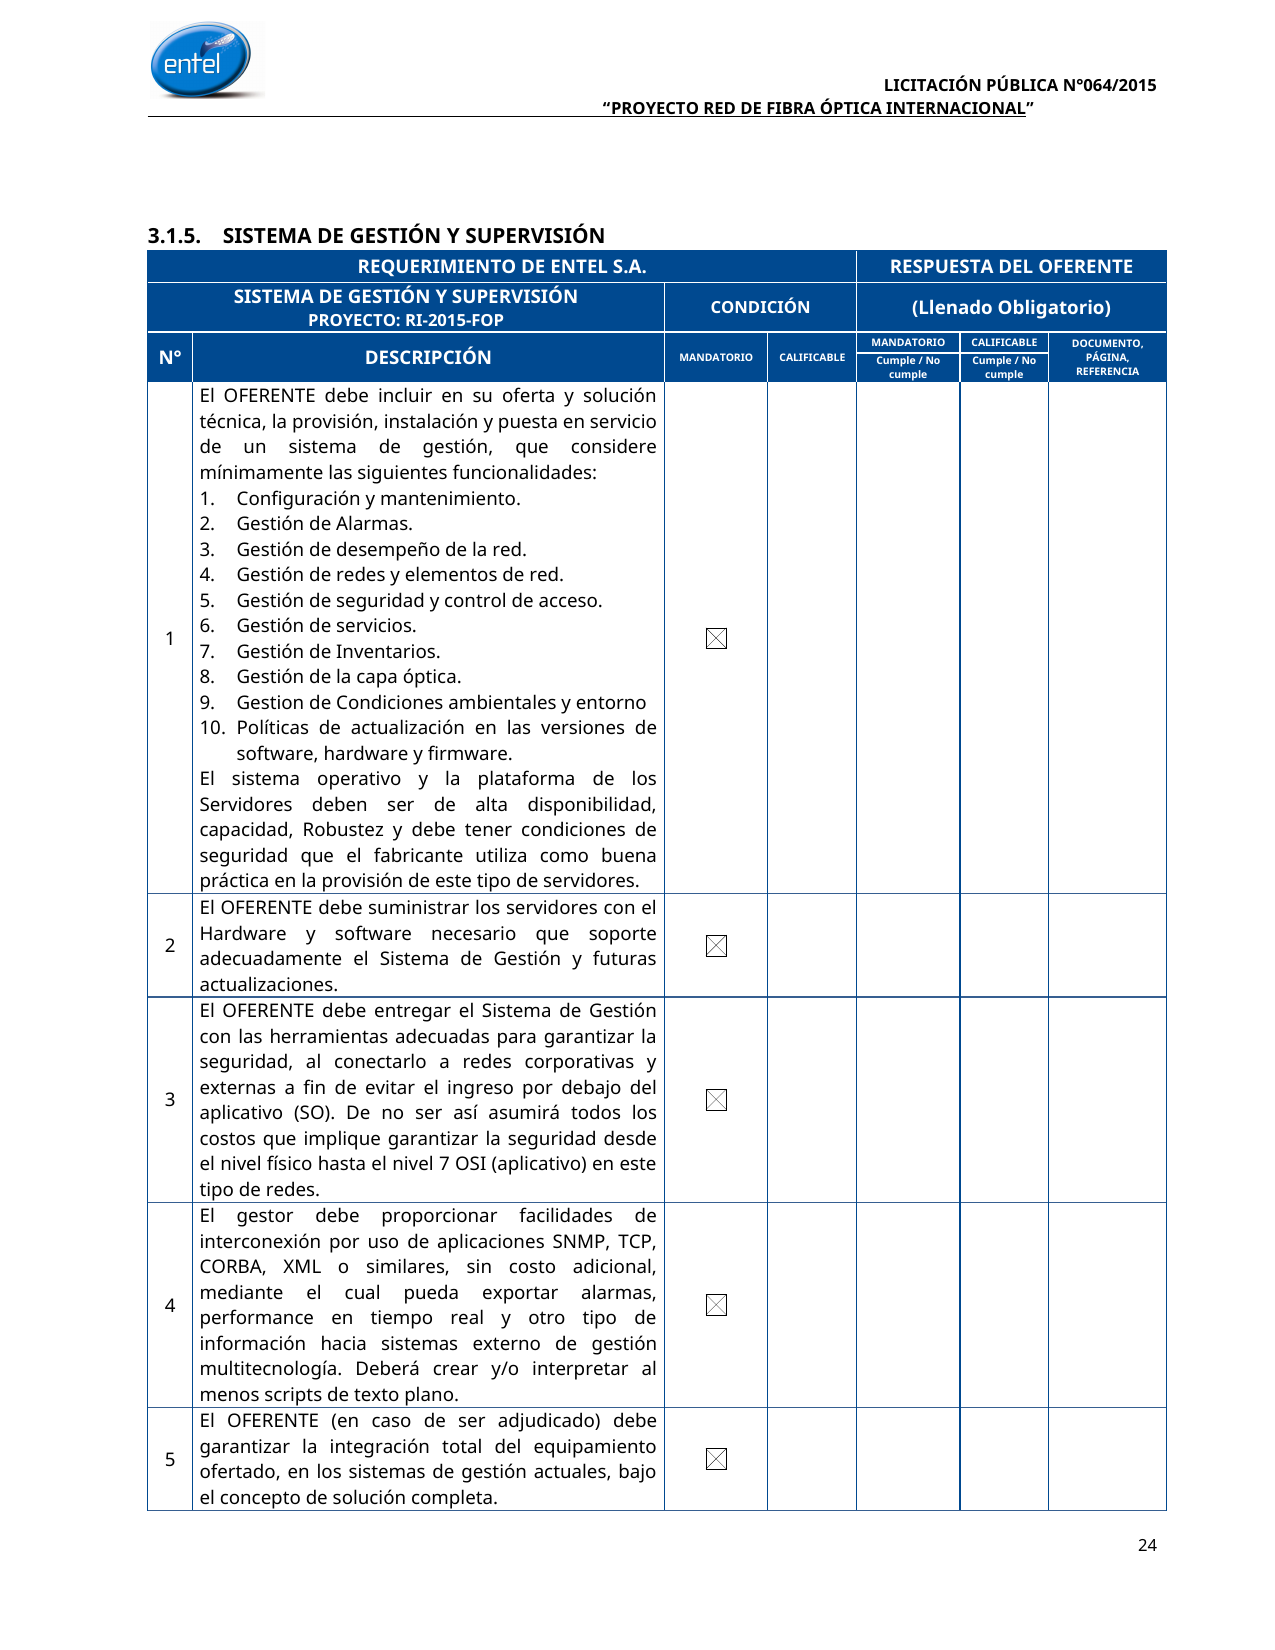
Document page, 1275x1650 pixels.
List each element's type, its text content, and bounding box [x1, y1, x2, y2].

table_cell [768, 894, 856, 996]
picture [150, 21, 266, 99]
table_header REQUERIMIENTO DE ENTEL S.A. [148, 251, 856, 282]
table_cell [665, 894, 767, 996]
table_cell El gestor debe proporcionar facilidades de interconexión por uso de aplicaciones SNMP, TCP, CORBA, XML o similares, sin costo adicional, mediante el cual pueda exportar alarmas, performance en tiempo real y otro tipo de información hacia sistemas externo de gestión multitecnología. Deberá crear y/o interpretar al menos scripts de texto plano. [193, 1203, 664, 1407]
table_cell [857, 383, 959, 893]
table_cell 5 [148, 1408, 192, 1510]
table_cell 1 [148, 383, 192, 893]
table_cell [961, 998, 1048, 1202]
table_cell [961, 1203, 1048, 1407]
list SISTEMA DE GESTIÓN Y SUPERVISIÓN [148, 222, 1157, 250]
table_cell [768, 998, 856, 1202]
table_cell 2 [148, 894, 192, 996]
table_cell DESCRIPCIÓN [193, 333, 664, 382]
table_cell El OFERENTE (en caso de ser adjudicado) debe garantizar la integración total del equipamiento ofertado, en los sistemas de gestión actuales, bajo el concepto de solución completa. [193, 1408, 664, 1510]
table_cell N° [148, 333, 192, 382]
table_cell [857, 1408, 959, 1510]
table_cell [857, 1203, 959, 1407]
table_cell [1049, 1408, 1166, 1510]
table_cell [857, 894, 959, 996]
table_cell Cumple / No cumple [857, 354, 959, 382]
table_cell [768, 383, 856, 893]
table_cell [665, 1408, 767, 1510]
table_cell [857, 998, 959, 1202]
table_cell [1049, 383, 1166, 893]
table_cell Cumple / No cumple [961, 354, 1048, 382]
table_cell [1049, 998, 1166, 1202]
table_cell MANDATORIO [665, 333, 767, 382]
table_cell CALIFICABLE [961, 333, 1048, 352]
table_cell CONDICIÓN [665, 283, 856, 331]
table_cell [665, 1203, 767, 1407]
table_cell El OFERENTE debe suministrar los servidores con el Hardware y software necesario que soporte adecuadamente el Sistema de Gestión y futuras actualizaciones. [193, 894, 664, 996]
table_cell [961, 1408, 1048, 1510]
table_header RESPUESTA DEL OFERENTE [857, 251, 1166, 282]
table_cell [665, 383, 767, 893]
table_cell DOCUMENTO, PÁGINA, REFERENCIA [1049, 333, 1166, 382]
table_cell [665, 998, 767, 1202]
table_cell 3 [148, 998, 192, 1202]
table_cell [768, 1408, 856, 1510]
table_cell [1049, 894, 1166, 996]
table_cell MANDATORIO [857, 333, 959, 352]
table_cell [961, 383, 1048, 893]
table_cell [1049, 1203, 1166, 1407]
table_cell [768, 1203, 856, 1407]
table_cell 4 [148, 1203, 192, 1407]
table_cell El OFERENTE debe entregar el Sistema de Gestión con las herramientas adecuadas para garantizar la seguridad, al conectarlo a redes corporativas y externas a fin de evitar el ingreso por debajo del aplicativo (SO). De no ser así asumirá todos los costos que implique garantizar la seguridad desde el nivel físico hasta el nivel 7 OSI (aplicativo) en este tipo de redes. [193, 998, 664, 1202]
table_cell SISTEMA DE GESTIÓN Y SUPERVISIÓN PROYECTO: RI-2015-FOP [148, 283, 664, 331]
table_cell CALIFICABLE [768, 333, 856, 382]
table_cell El OFERENTE debe incluir en su oferta y solución técnica, la provisión, instalación y puesta en servicio de un sistema de gestión, que considere mínimamente las siguientes funcionalidades: Configuración y mantenimiento. Gestión de Alarmas. Gestión de desempeño de la red. Gestión de redes y elementos de red. Gestión de seguridad y control de acceso. Gestión de servicios. Gestión de Inventarios. Gestión de la capa óptica. Gestion de Condiciones ambientales y entorno Políticas de actualización en las versiones de software, hardware y firmware. El sistema operativo y la plataforma de los Servidores deben ser de alta disponibilidad, capacidad, Robustez y debe tener condiciones de seguridad que el fabricante utiliza como buena práctica en la provisión de este tipo de servidores. [193, 383, 664, 893]
table_cell (Llenado Obligatorio) [857, 283, 1166, 331]
table_cell [961, 894, 1048, 996]
